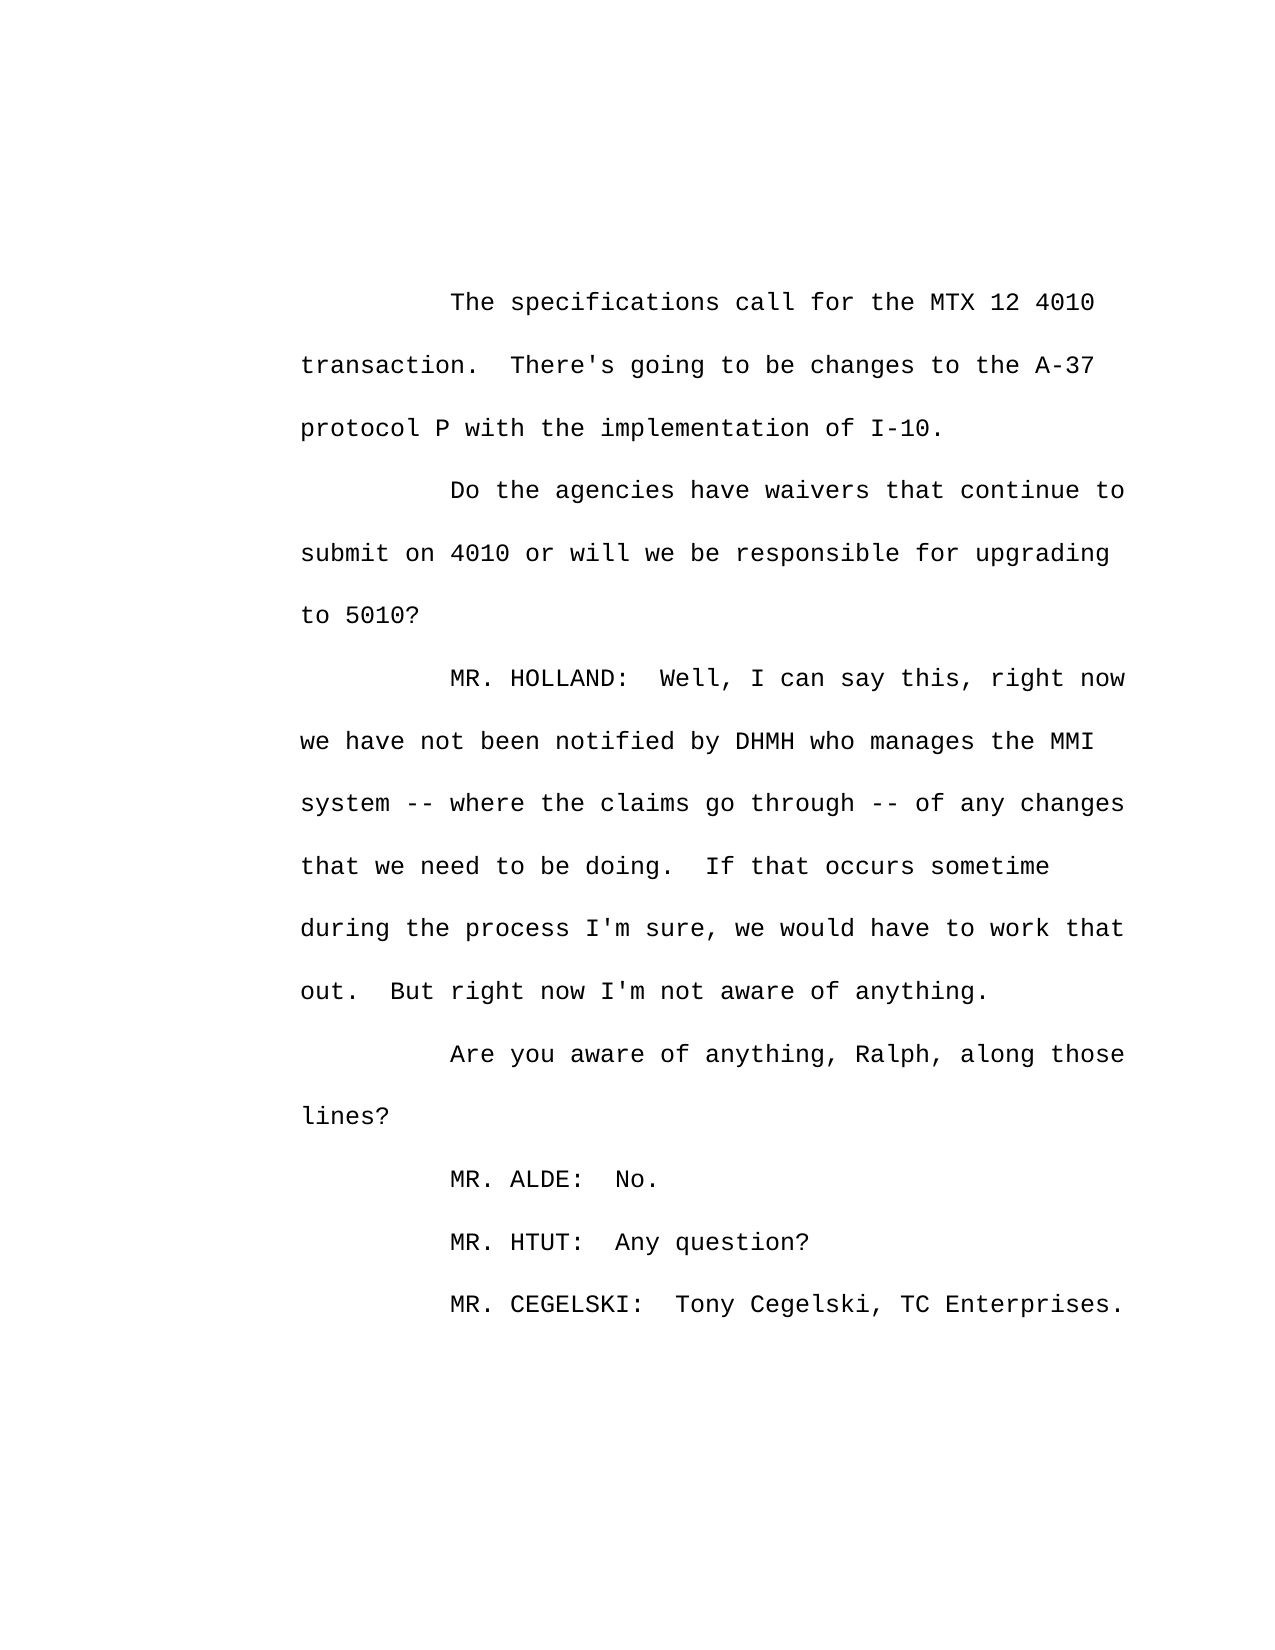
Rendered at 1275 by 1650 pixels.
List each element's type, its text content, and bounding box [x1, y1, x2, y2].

text Are you aware of anything, Ralph, along those lines? [300, 1041, 1125, 1132]
text The specifications call for the MTX 12 4010 transaction. There's going to be changes to the A-37 protocol P with the implementation of I-10. [300, 290, 1125, 443]
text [300, 1292, 1125, 1320]
text MR. HOLLAND: Well, I can say this, right now we have not been notified by DHMH who manages the MMI system -- where the claims go through -- of any changes that we need to be doing. If that occurs sometime during the process I'm sure, we would have to work that out. But right now I'm not aware of anything. [300, 666, 1125, 1007]
text MR. HTUT: Any question? [300, 1229, 1125, 1257]
text Do the agencies have waivers that continue to submit on 4010 or will we be responsible for upgrading to 5010? [300, 478, 1125, 631]
text MR. ALDE: No. [300, 1166, 1125, 1195]
